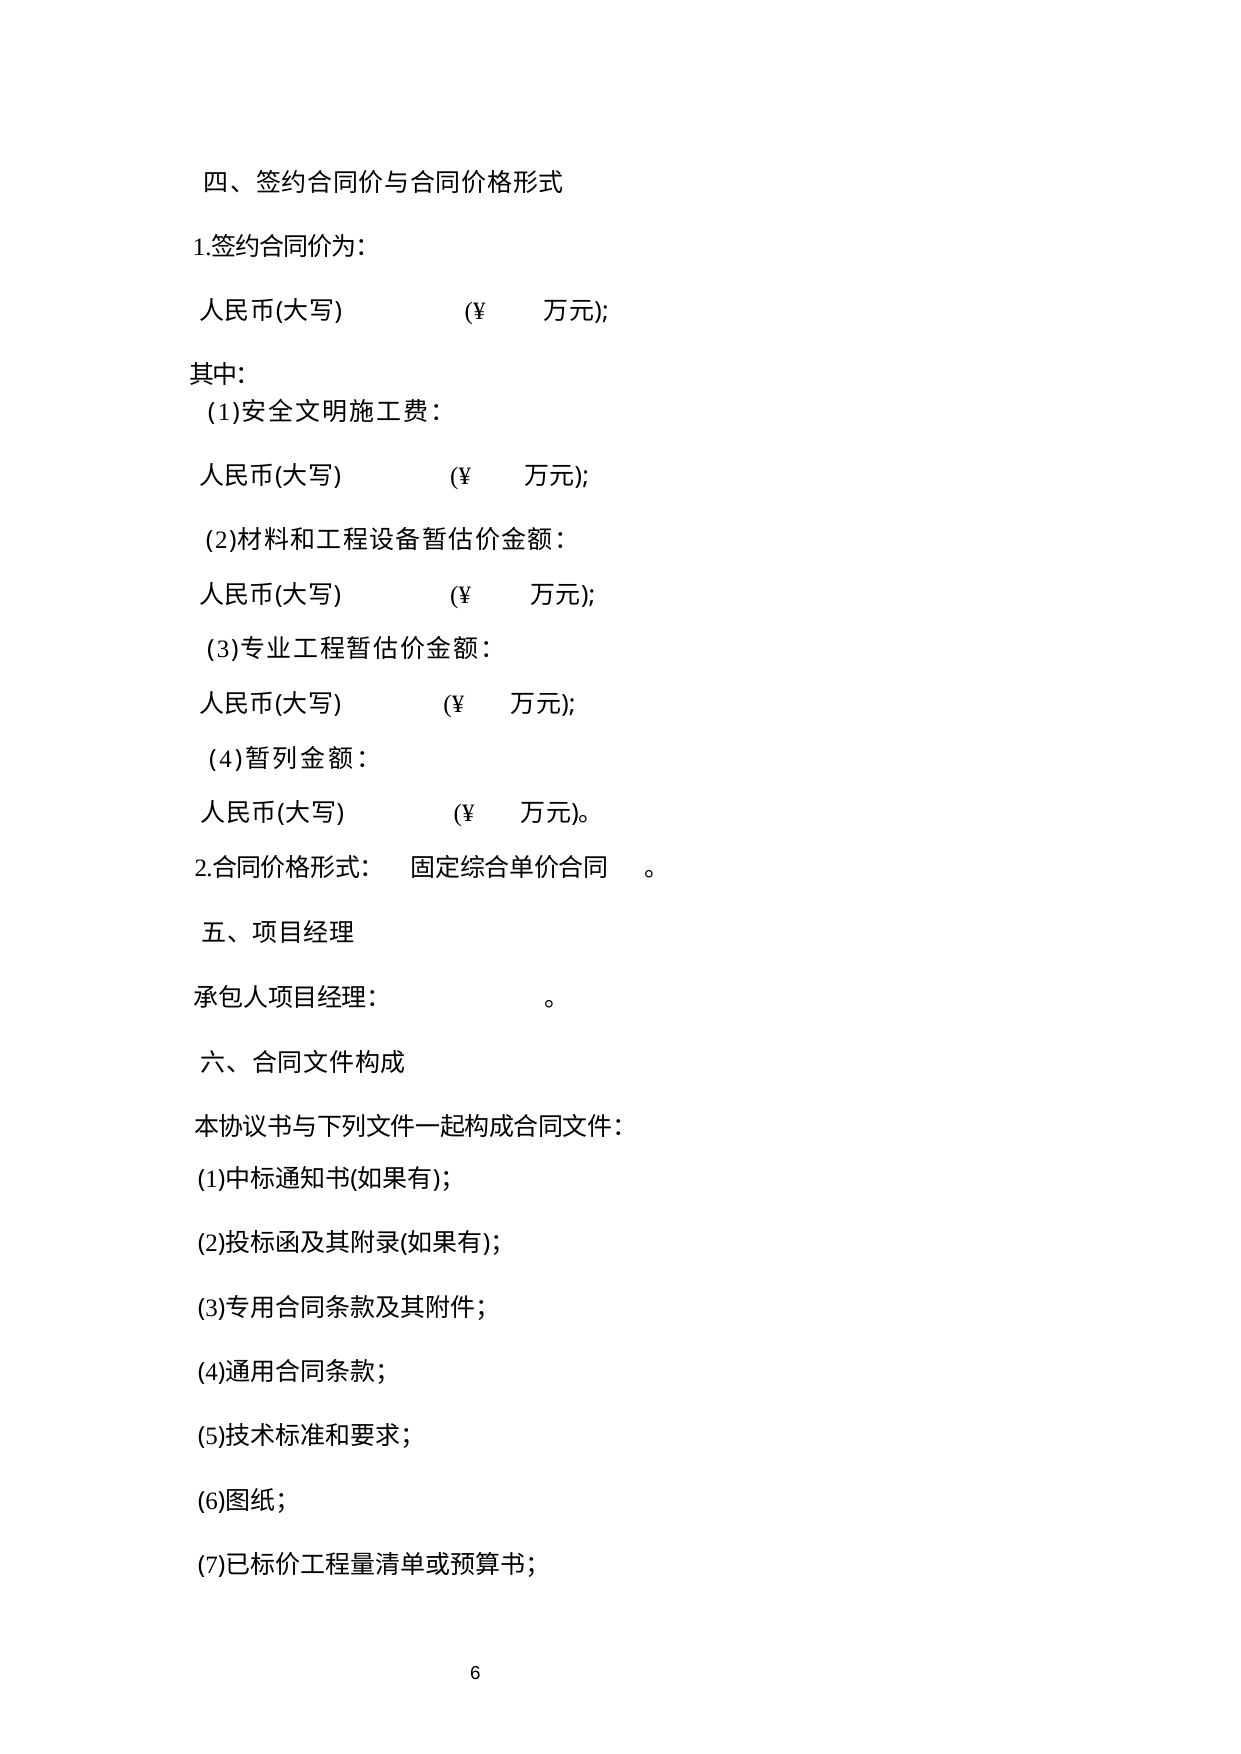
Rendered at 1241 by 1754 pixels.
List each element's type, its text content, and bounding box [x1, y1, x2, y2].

text (4)暂列金额： [148, 738, 1012, 774]
text (5)技术标准和要求； [148, 1416, 1093, 1452]
text 2.合同价格形式： 固定综合单价合同 。 [148, 847, 1014, 883]
text (1)中标通知书(如果有)； [148, 1159, 1093, 1195]
text 本协议书与下列文件一起构成合同文件： [148, 1107, 1093, 1143]
text (2)材料和工程设备暂估价金额： [148, 519, 1012, 556]
text (2)投标函及其附录(如果有)； [148, 1223, 1093, 1259]
text 人民币(大写) (¥ 万元); [148, 574, 1012, 610]
text (3)专用合同条款及其附件； [148, 1287, 1093, 1323]
text 其中： [148, 355, 1012, 391]
text 1.签约合同价为： [148, 226, 1093, 263]
text 四、签约合同价与合同价格形式 [148, 162, 1093, 198]
text 人民币(大写) (¥ 万元)。 [148, 793, 1014, 829]
text (3)专业工程暂估价金额： [148, 629, 1012, 665]
text 六、合同文件构成 [148, 1042, 1093, 1079]
text (7)已标价工程量清单或预算书； [148, 1544, 1093, 1581]
text 五、项目经理 [148, 913, 1093, 949]
text (4)通用合同条款； [148, 1352, 1093, 1388]
text 承包人项目经理： 。 [148, 977, 1093, 1014]
text (1)安全文明施工费： [148, 391, 1093, 428]
text 人民币(大写) (¥ 万元); [148, 455, 1012, 492]
text 人民币(大写) (¥ 万元); [148, 683, 1012, 719]
text (6)图纸； [148, 1480, 1093, 1517]
text 人民币(大写) (¥ 万元); [148, 291, 1012, 327]
